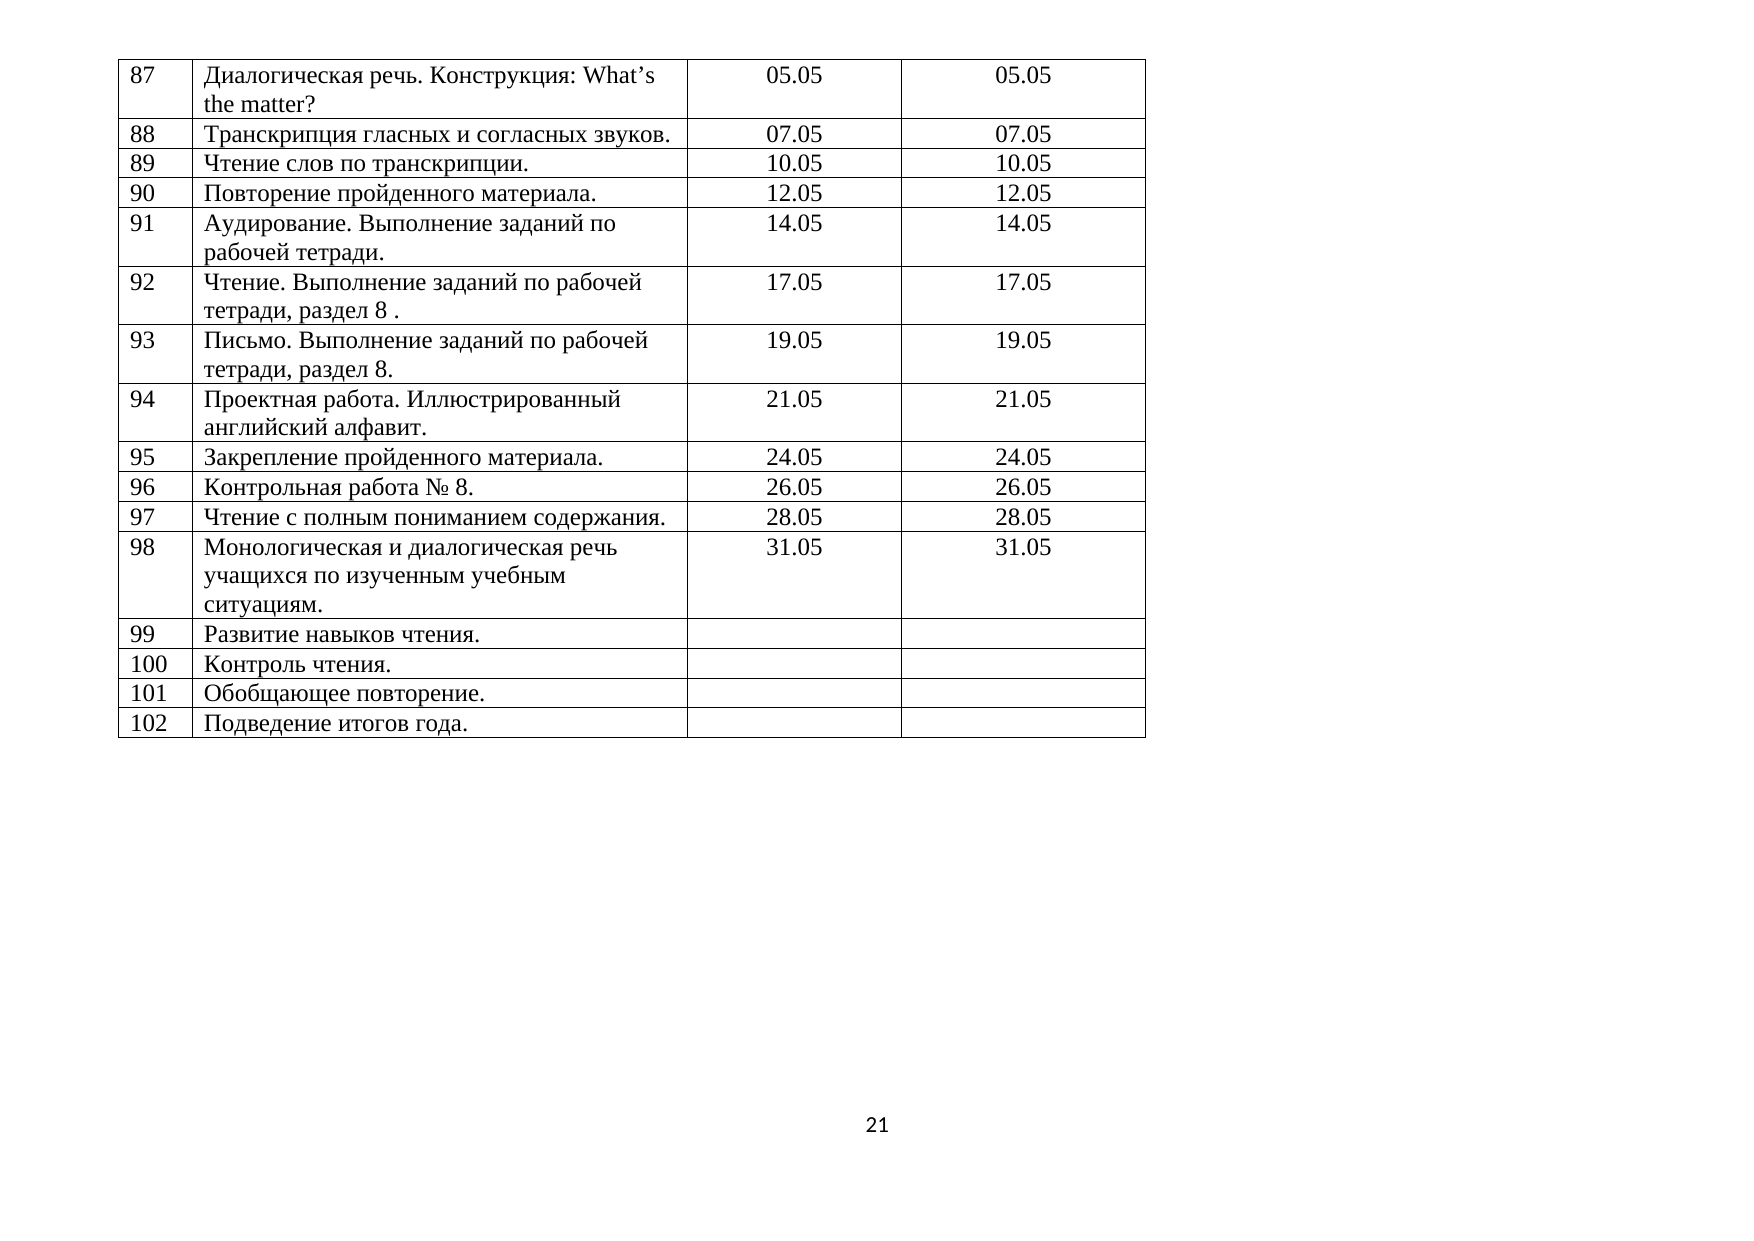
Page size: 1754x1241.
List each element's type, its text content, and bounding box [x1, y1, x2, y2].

table_cell [902, 679, 1145, 707]
table_cell 10.05 [688, 149, 901, 177]
table_cell Диалогическая речь. Конструкция: What’s the matter? [193, 60, 687, 118]
table_cell 88 [119, 119, 192, 147]
table_cell [902, 708, 1145, 737]
table_cell 26.05 [688, 472, 901, 501]
table_cell Транскрипция гласных и согласных звуков. [193, 119, 687, 147]
table_cell Контроль чтения. [193, 649, 687, 677]
table_cell 31.05 [902, 532, 1145, 618]
table_cell Письмо. Выполнение заданий по рабочей тетради, раздел 8. [193, 325, 687, 383]
table_cell Закрепление пройденного материала. [193, 442, 687, 471]
table_cell 95 [119, 442, 192, 471]
table_cell 91 [119, 208, 192, 266]
table_cell Повторение пройденного материала. [193, 178, 687, 207]
table_cell 97 [119, 502, 192, 531]
table_cell 21.05 [688, 384, 901, 441]
table_cell 96 [119, 472, 192, 501]
table_cell [902, 619, 1145, 648]
table_cell Чтение с полным пониманием содержания. [193, 502, 687, 531]
table_cell 99 [119, 619, 192, 648]
table_cell 93 [119, 325, 192, 383]
table_cell Проектная работа. Иллюстрированный английский алфавит. [193, 384, 687, 441]
table_cell 12.05 [902, 178, 1145, 207]
table_cell 90 [119, 178, 192, 207]
table_cell 24.05 [902, 442, 1145, 471]
table_cell [688, 708, 901, 737]
table_cell 24.05 [688, 442, 901, 471]
table_cell Обобщающее повторение. [193, 679, 687, 707]
table_cell Подведение итогов года. [193, 708, 687, 737]
table_cell Аудирование. Выполнение заданий по рабочей тетради. [193, 208, 687, 266]
table_cell Чтение слов по транскрипции. [193, 149, 687, 177]
table_cell 17.05 [902, 267, 1145, 324]
table_cell Развитие навыков чтения. [193, 619, 687, 648]
table_cell 101 [119, 679, 192, 707]
table_cell 100 [119, 649, 192, 677]
table_cell 07.05 [902, 119, 1145, 147]
table_cell 05.05 [688, 60, 901, 118]
table_cell 89 [119, 149, 192, 177]
table_cell 98 [119, 532, 192, 618]
table_cell [688, 649, 901, 677]
table_cell Монологическая и диалогическая речь учащихся по изученным учебным ситуациям. [193, 532, 687, 618]
table_cell 14.05 [688, 208, 901, 266]
table_cell 87 [119, 60, 192, 118]
table_cell 19.05 [902, 325, 1145, 383]
table_cell 19.05 [688, 325, 901, 383]
table_cell 102 [119, 708, 192, 737]
table_cell 10.05 [902, 149, 1145, 177]
table_cell 14.05 [902, 208, 1145, 266]
table_cell [902, 649, 1145, 677]
table_cell 28.05 [902, 502, 1145, 531]
table_cell 17.05 [688, 267, 901, 324]
table_cell 12.05 [688, 178, 901, 207]
table_cell [688, 679, 901, 707]
table_cell 21.05 [902, 384, 1145, 441]
table_cell 31.05 [688, 532, 901, 618]
table_cell 92 [119, 267, 192, 324]
table_cell 28.05 [688, 502, 901, 531]
table_cell 26.05 [902, 472, 1145, 501]
table_cell Контрольная работа № 8. [193, 472, 687, 501]
table_cell 05.05 [902, 60, 1145, 118]
table_cell [688, 619, 901, 648]
table_cell 94 [119, 384, 192, 441]
table_cell Чтение. Выполнение заданий по рабочей тетради, раздел 8 . [193, 267, 687, 324]
table_cell 07.05 [688, 119, 901, 147]
